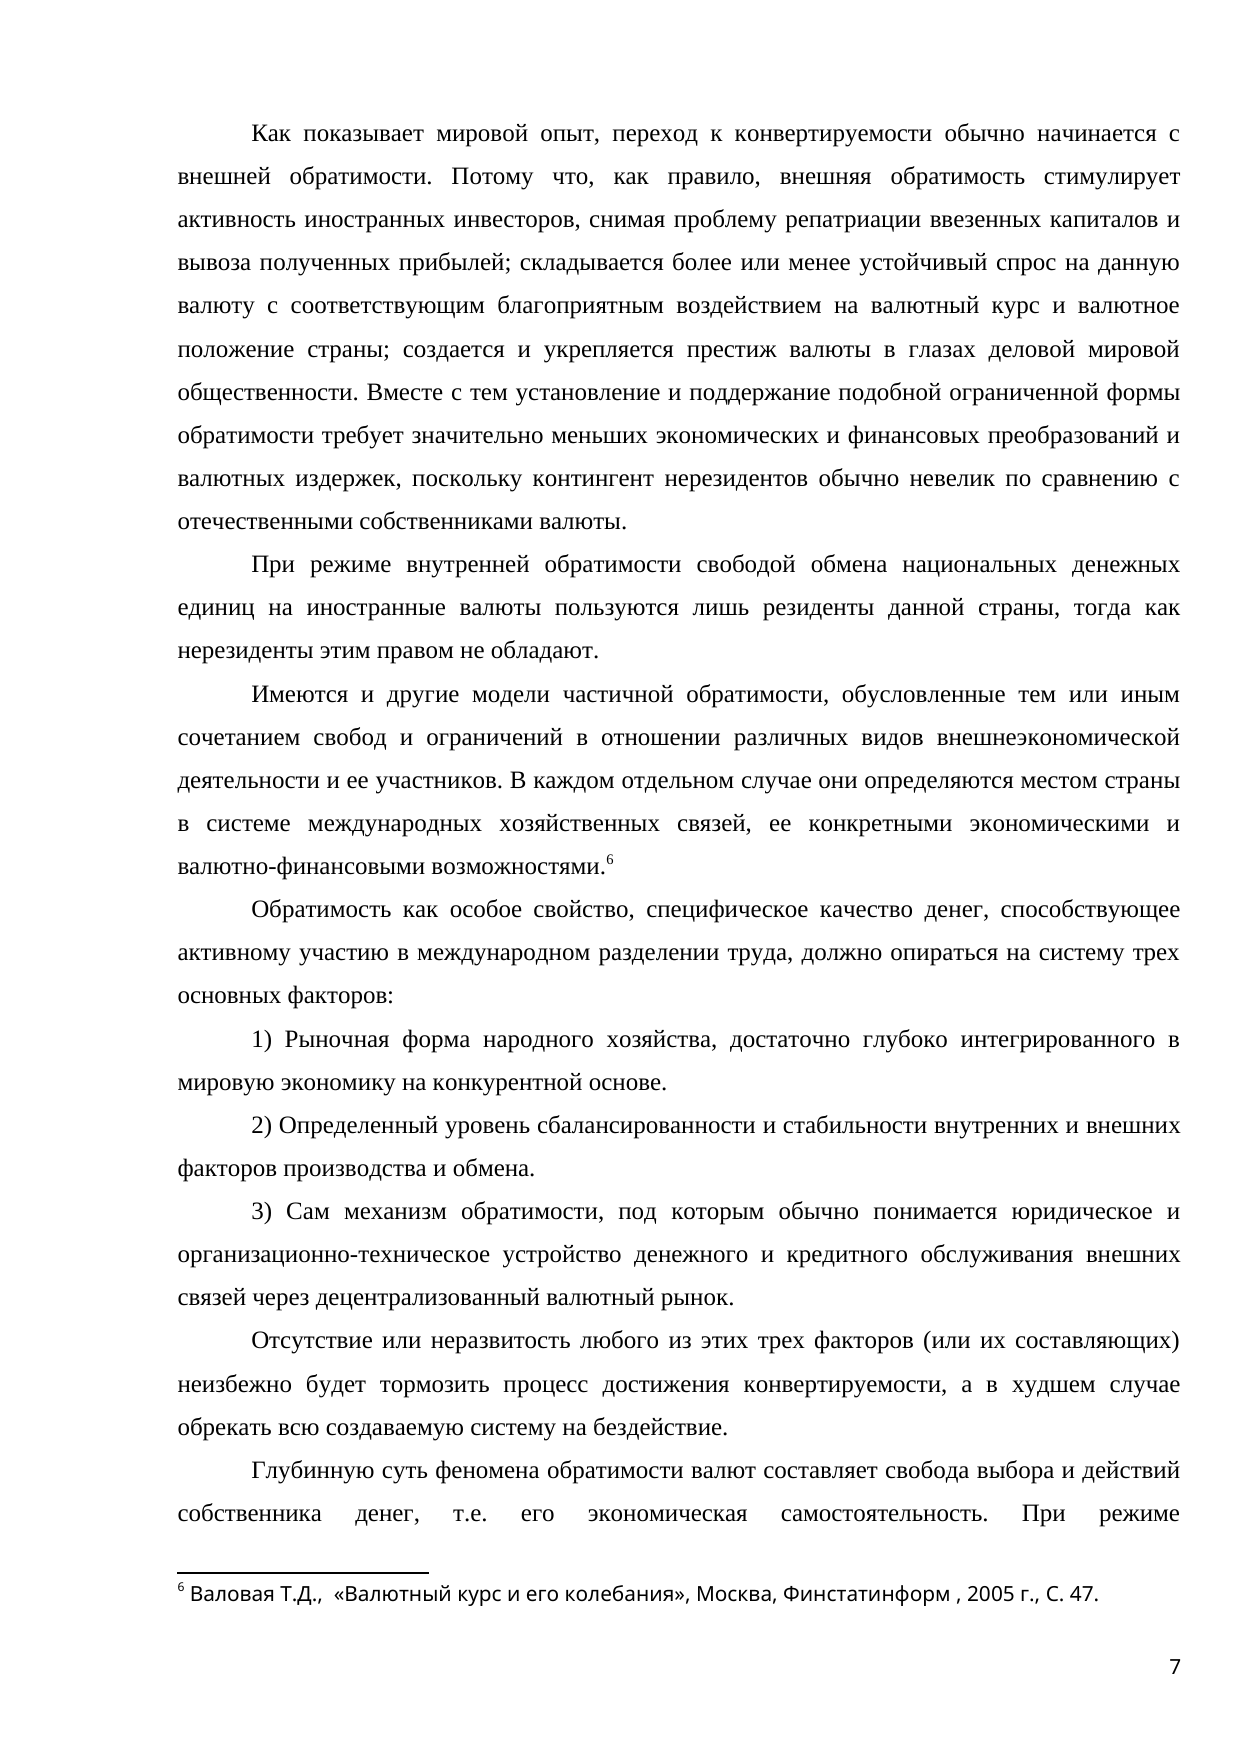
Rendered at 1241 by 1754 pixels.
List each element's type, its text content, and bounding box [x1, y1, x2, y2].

text Как показывает мировой опыт, переход к конвертируемости обычно начинается с внешней обратимости. Потому что, как правило, внешняя обратимость стимулирует активность иностранных инвесторов, снимая проблему репатриации ввезенных капиталов и вывоза полученных прибылей; складывается более или менее устойчивый спрос на данную валюту с соответствующим благоприятным воздействием на валютный курс и валютное положение страны; создается и укрепляется престиж валюты в глазах деловой мировой общественности. Вместе с тем установление и поддержание подобной ограниченной формы обратимости требует значительно меньших экономических и финансовых преобразований и валютных издержек, поскольку контингент нерезидентов обычно невелик по сравнению с отечественными собственниками валюты. [177, 118, 1181, 535]
text Отсутствие или неразвитость любого из этих трех факторов (или их составляющих) неизбежно будет тормозить процесс достижения конвертируемости, а в худшем случае обрекать всю создаваемую систему на бездействие. [177, 1326, 1181, 1441]
text При режиме внутренней обратимости свободой обмена национальных денежных единиц на иностранные валюты пользуются лишь резиденты данной страны, тогда как нерезиденты этим правом не обладают. [177, 549, 1181, 664]
text Обратимость как особое свойство, специфическое качество денег, способствующее активному участию в международном разделении труда, должно опираться на систему трех основных факторов: [177, 894, 1181, 1009]
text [177, 1455, 1181, 1527]
text 2) Определенный уровень сбалансированности и стабильности внутренних и внешних факторов производства и обмена. [177, 1110, 1181, 1182]
text 3) Сам механизм обратимости, под которым обычно понимается юридическое и организационно-техническое устройство денежного и кредитного обслуживания внешних связей через децентрализованный валютный рынок. [177, 1196, 1181, 1311]
text Имеются и другие модели частичной обратимости, обусловленные тем или иным сочетанием свобод и ограничений в отношении различных видов внешнеэкономической деятельности и ее участников. В каждом отдельном случае они определяются местом страны в системе международных хозяйственных связей, ее конкретными экономическими и валютно-финансовыми возможностями. [177, 679, 1181, 880]
text 1) Рыночная форма народного хозяйства, достаточно глубоко интегрированного в мировую экономику на конкурентной основе. [177, 1024, 1181, 1096]
